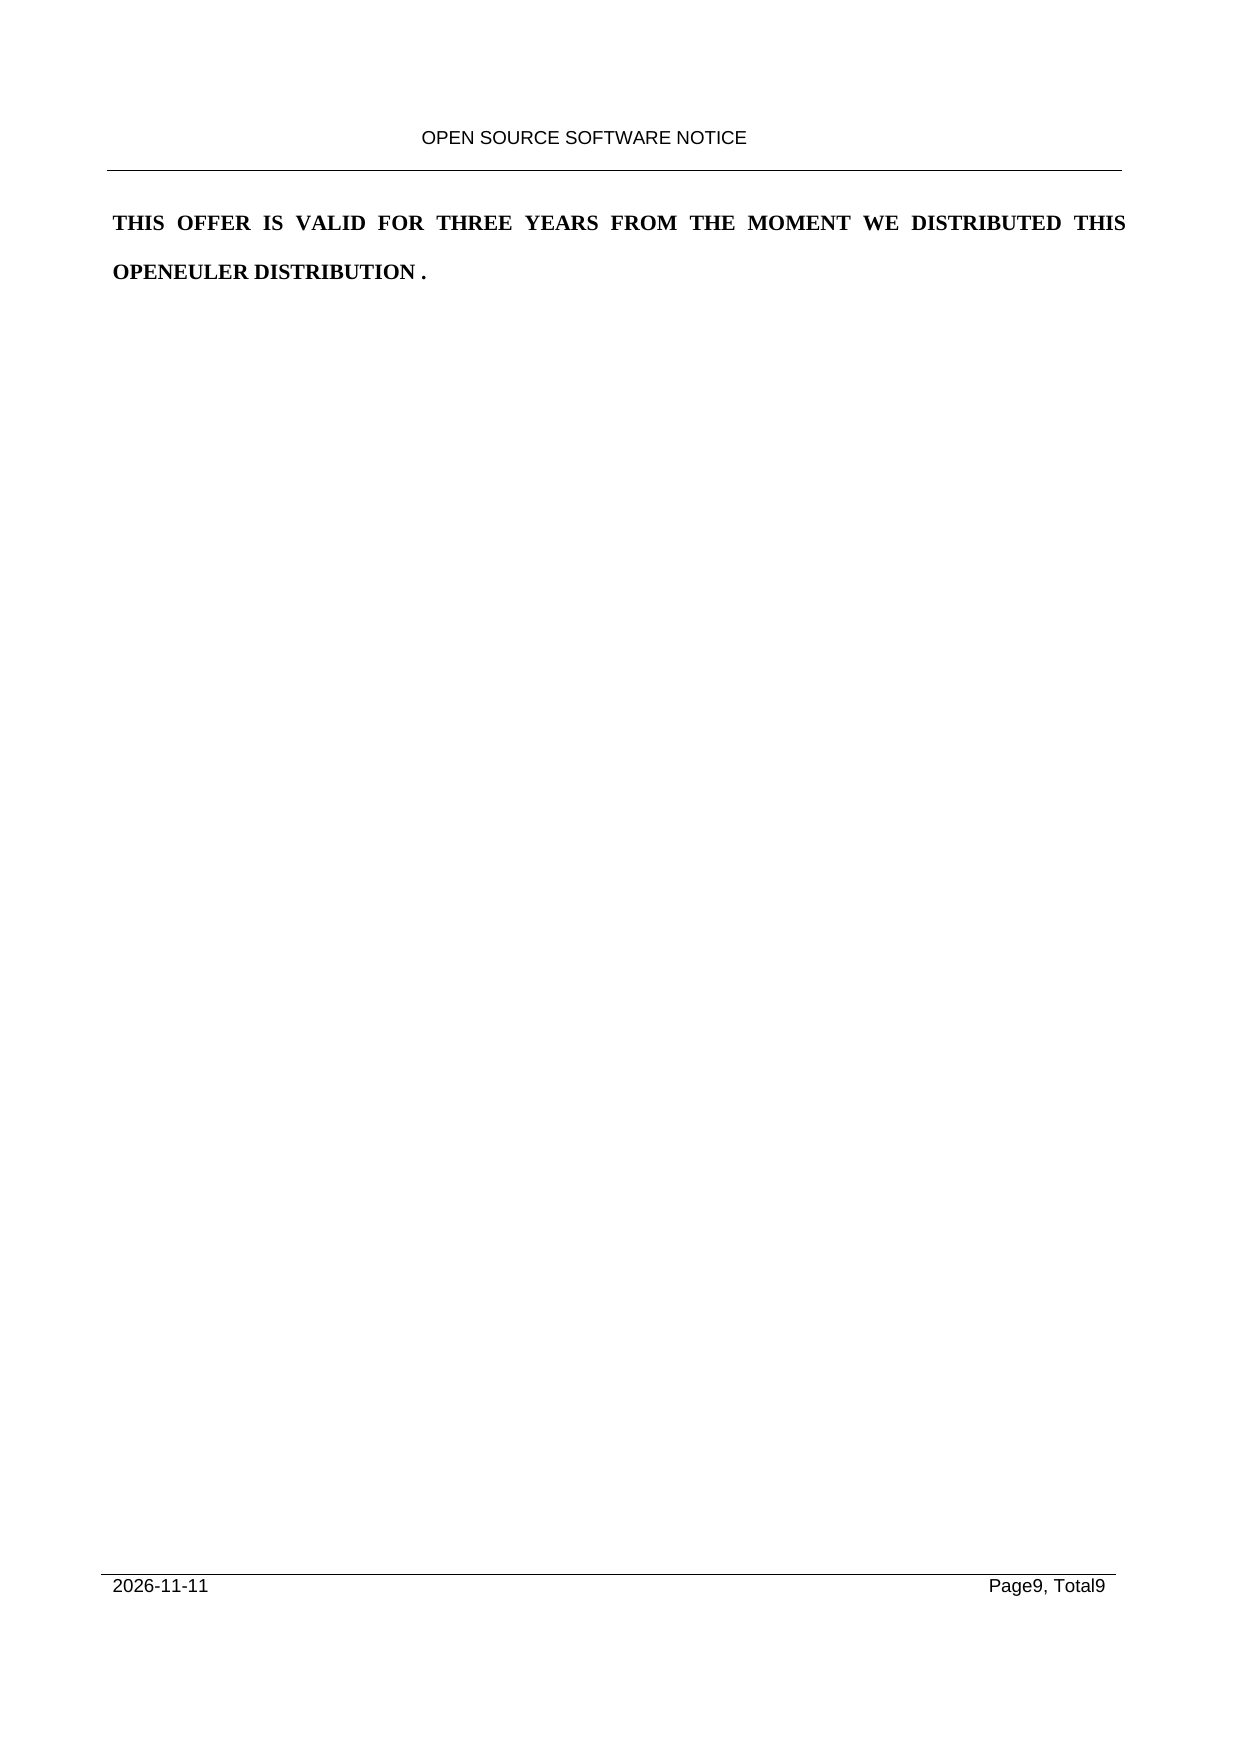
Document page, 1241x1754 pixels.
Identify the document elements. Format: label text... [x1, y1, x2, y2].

text THIS OFFER IS VALID FOR THREE YEARS FROM THE MOMENT WE DISTRIBUTED THIS OPENEULER DISTRIBUTION . [112, 206, 1128, 288]
